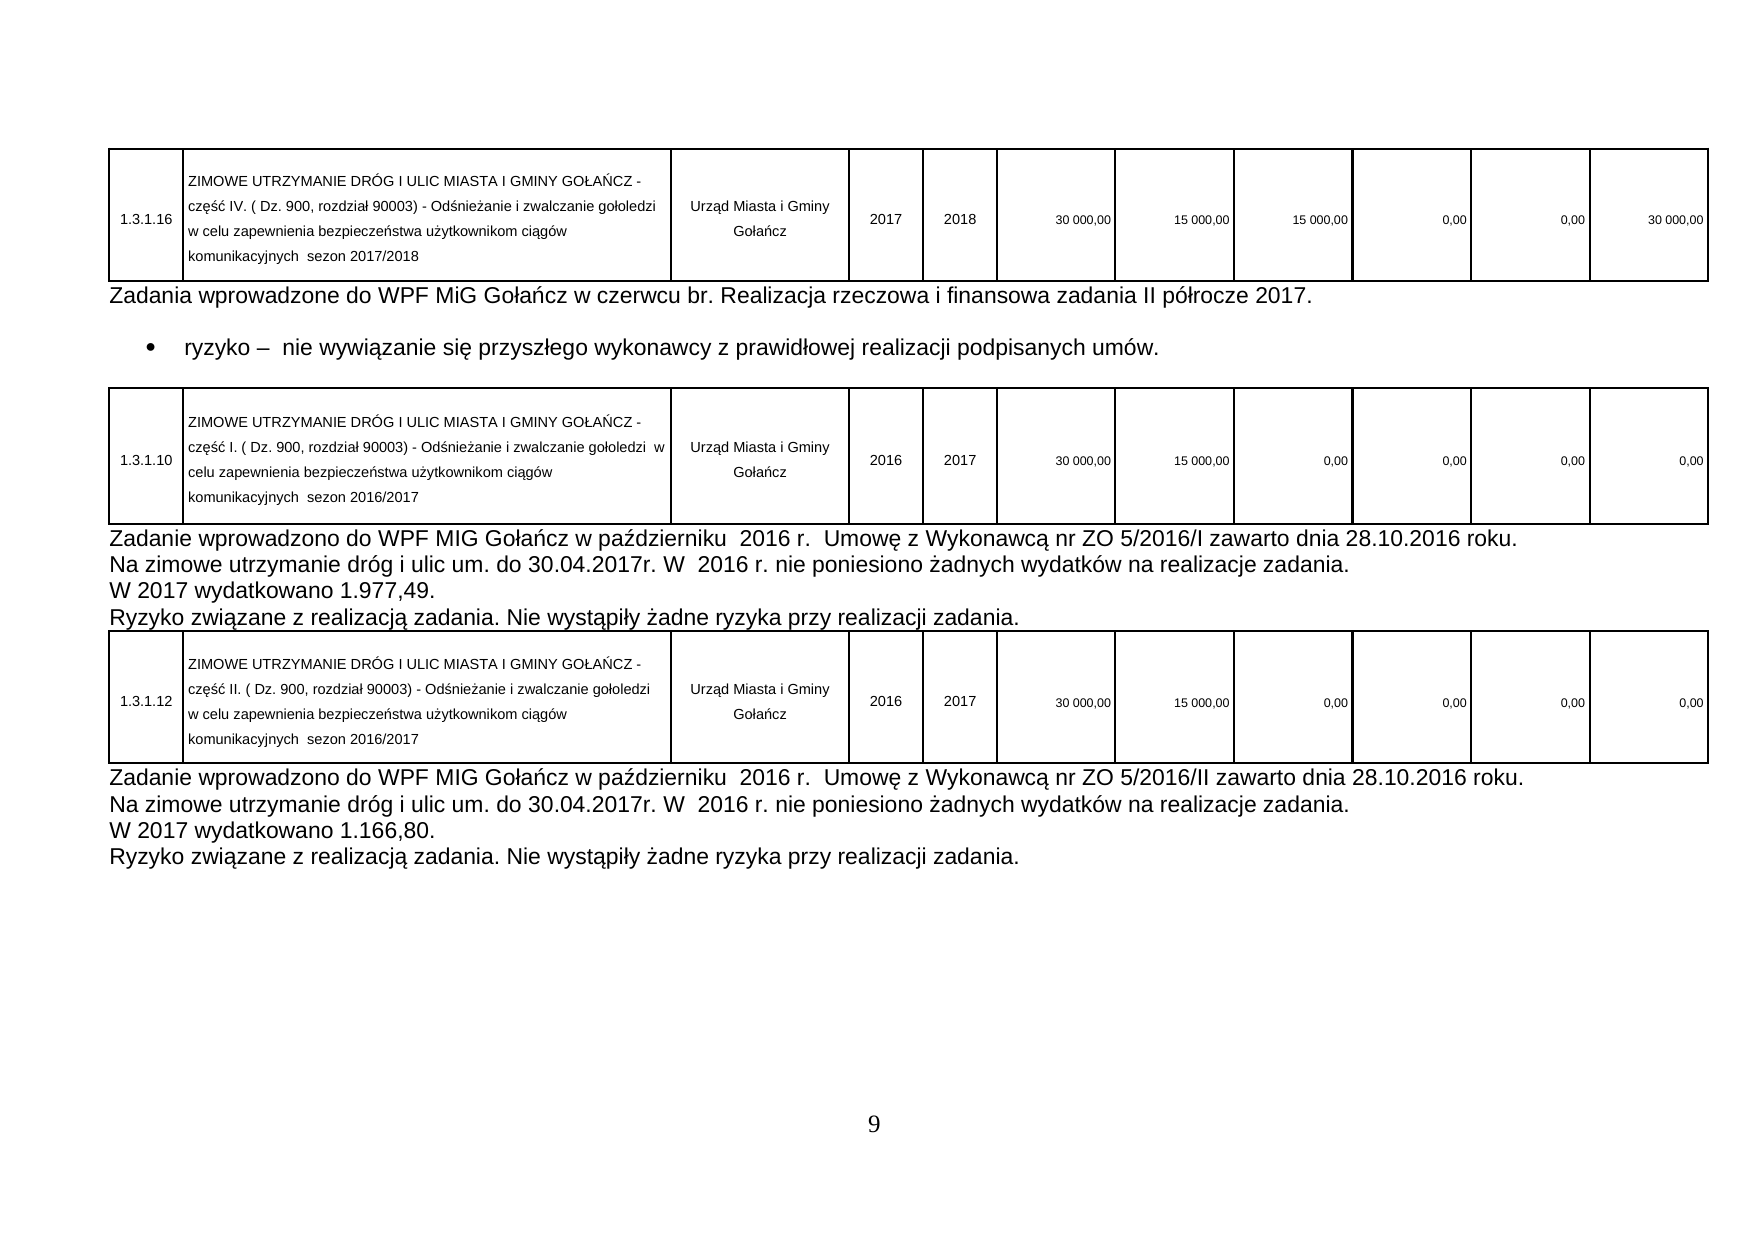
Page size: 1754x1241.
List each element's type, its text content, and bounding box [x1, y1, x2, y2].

table_cell 15 000,00 [1235, 150, 1351, 279]
text W 2017 wydatkowano 1.166,80. [109, 817, 1713, 843]
table_header 30 000,00 [998, 389, 1114, 523]
table_cell 30 000,00 [1591, 150, 1707, 279]
table_header 0,00 [1591, 632, 1707, 762]
table_header 0,00 [1354, 389, 1470, 523]
table_header 0,00 [1472, 389, 1589, 523]
table_cell 2017 [850, 150, 922, 279]
table_cell 1.3.1.16 [110, 150, 182, 279]
table_header 0,00 [1591, 389, 1707, 523]
table_header 2016 [850, 389, 922, 523]
table_header 15 000,00 [1116, 632, 1233, 762]
table_header Urząd Miasta i Gminy Gołańcz [672, 632, 848, 762]
table_cell 15 000,00 [1116, 150, 1233, 279]
table_header 2017 [924, 389, 996, 523]
text Zadanie wprowadzono do WPF MIG Gołańcz w październiku 2016 r. Umowę z Wykonawcą nr ZO 5/2016/II zawarto dnia 28.10.2016 roku. [109, 764, 1713, 791]
table_header Urząd Miasta i Gminy Gołańcz [672, 389, 848, 523]
text W 2017 wydatkowano 1.977,49. [109, 577, 1713, 604]
table_header 0,00 [1235, 632, 1351, 762]
table_cell 2018 [924, 150, 996, 279]
table_header 0,00 [1235, 389, 1351, 523]
table_header 15 000,00 [1116, 389, 1233, 523]
text Ryzyko związane z realizacją zadania. Nie wystąpiły żadne ryzyka przy realizacji zadania. [109, 843, 1713, 869]
table_header 2017 [924, 632, 996, 762]
table_cell 30 000,00 [998, 150, 1114, 279]
table_header 0,00 [1472, 632, 1589, 762]
table_cell 0,00 [1354, 150, 1470, 279]
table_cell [672, 150, 848, 279]
table_header ZIMOWE UTRZYMANIE DRÓG I ULIC MIASTA I GMINY GOŁAŃCZ - część I. ( Dz. 900, rozdział 90003) - Odśnieżanie i zwalczanie gołoledzi w celu zapewnienia bezpieczeństwa użytkownikom ciągów komunikacyjnych sezon 2016/2017 [184, 389, 670, 523]
table_header 1.3.1.12 [110, 632, 182, 762]
text Zadanie wprowadzono do WPF MIG Gołańcz w październiku 2016 r. Umowę z Wykonawcą nr ZO 5/2016/I zawarto dnia 28.10.2016 roku. [109, 525, 1713, 551]
table_cell ZIMOWE UTRZYMANIE DRÓG I ULIC MIASTA I GMINY GOŁAŃCZ - część IV. ( Dz. 900, rozdział 90003) - Odśnieżanie i zwalczanie gołoledzi w celu zapewnienia bezpieczeństwa użytkownikom ciągów komunikacyjnych sezon 2017/2018 [184, 150, 670, 279]
table_header 30 000,00 [998, 632, 1114, 762]
text Ryzyko związane z realizacją zadania. Nie wystąpiły żadne ryzyka przy realizacji zadania. [109, 604, 1713, 630]
text Zadania wprowadzone do WPF MiG Gołańcz w czerwcu br. Realizacja rzeczowa i finansowa zadania II półrocze 2017. [109, 282, 1713, 308]
table_header 1.3.1.10 [110, 389, 182, 523]
table_header 0,00 [1354, 632, 1470, 762]
text Na zimowe utrzymanie dróg i ulic um. do 30.04.2017r. W 2016 r. nie poniesiono żadnych wydatków na realizacje zadania. [109, 791, 1713, 817]
table_cell 0,00 [1472, 150, 1589, 279]
text Na zimowe utrzymanie dróg i ulic um. do 30.04.2017r. W 2016 r. nie poniesiono żadnych wydatków na realizacje zadania. [109, 551, 1713, 577]
table_header ZIMOWE UTRZYMANIE DRÓG I ULIC MIASTA I GMINY GOŁAŃCZ - część II. ( Dz. 900, rozdział 90003) - Odśnieżanie i zwalczanie gołoledzi w celu zapewnienia bezpieczeństwa użytkownikom ciągów komunikacyjnych sezon 2016/2017 [184, 632, 670, 762]
table_header 2016 [850, 632, 922, 762]
list ryzyko – nie wywiązanie się przyszłego wykonawcy z prawidłowej realizacji podpisanych umów. [147, 334, 1713, 361]
